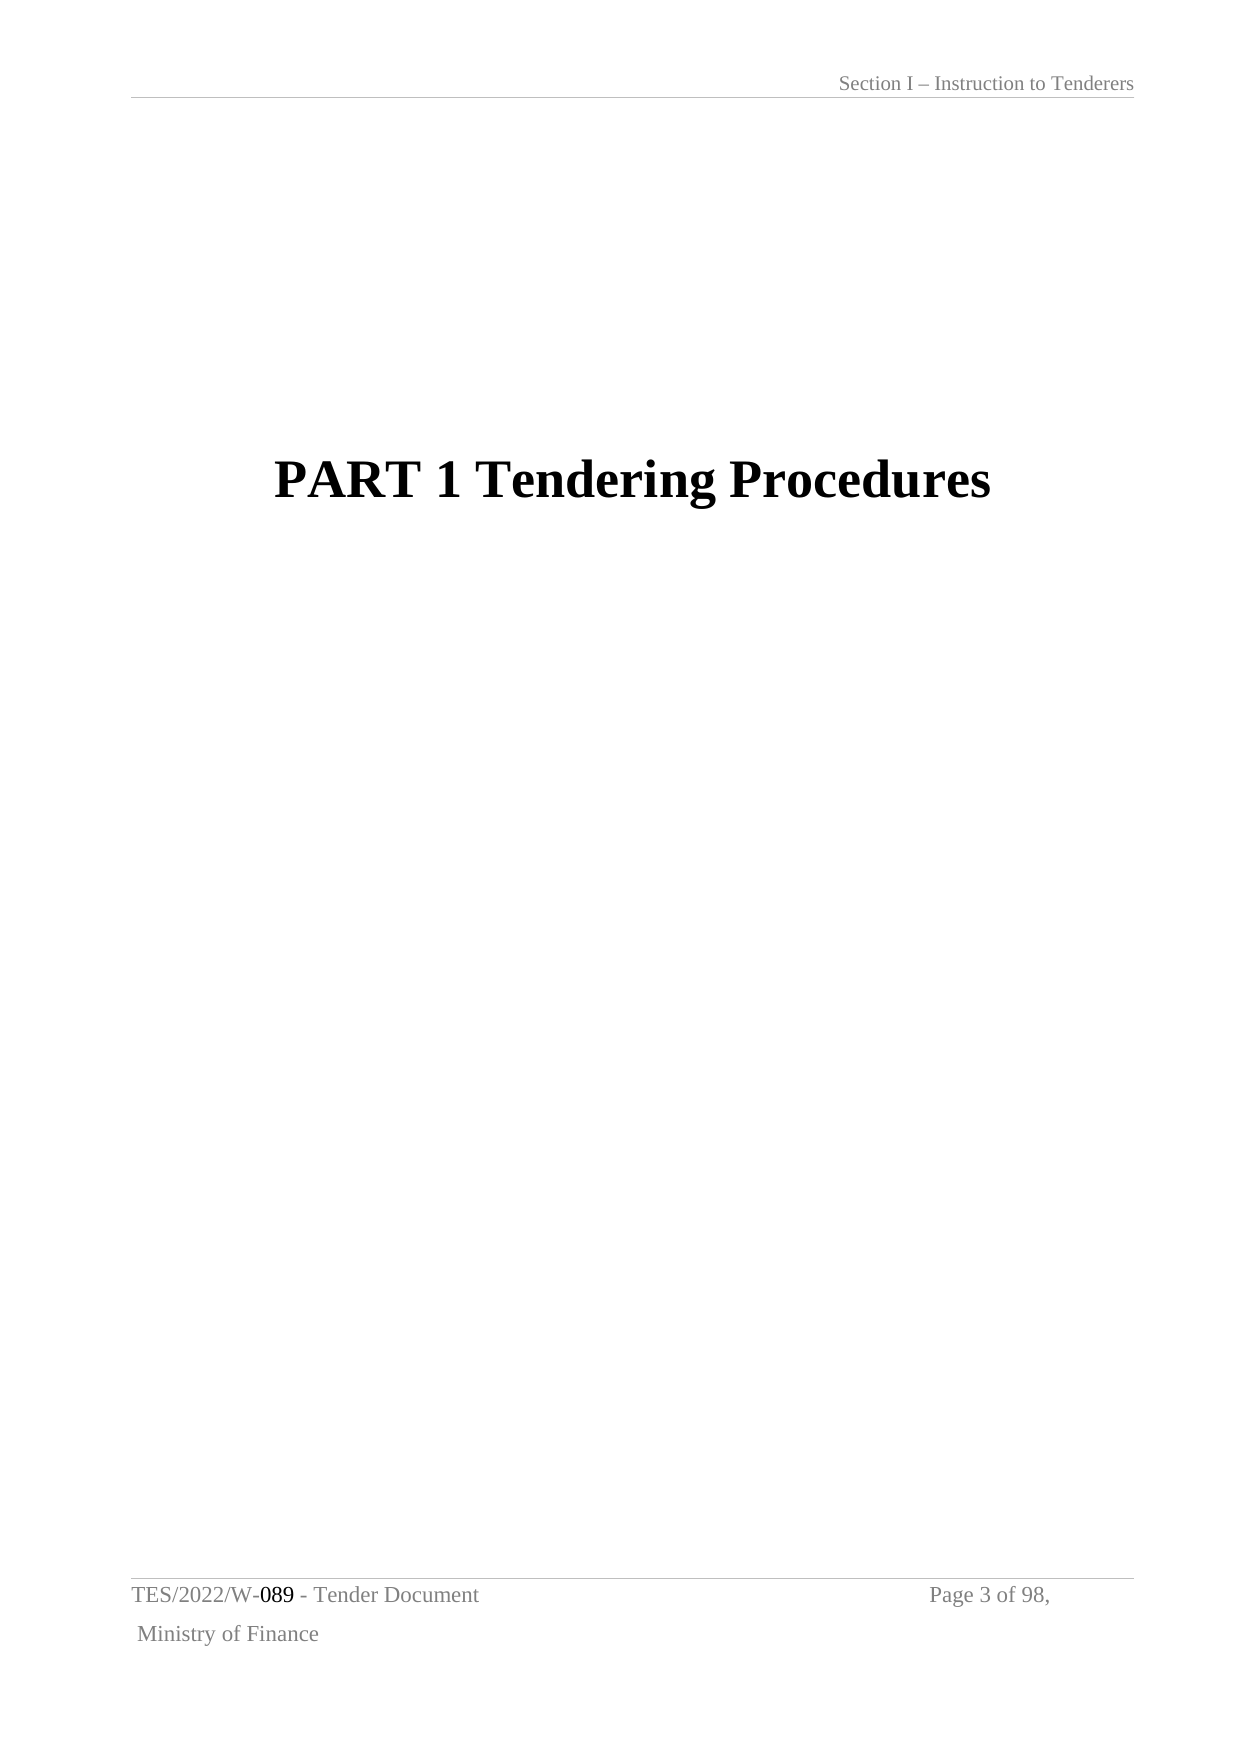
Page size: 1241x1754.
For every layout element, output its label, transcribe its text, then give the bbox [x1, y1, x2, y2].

text PART 1 Tendering Procedures [131, 447, 1134, 509]
